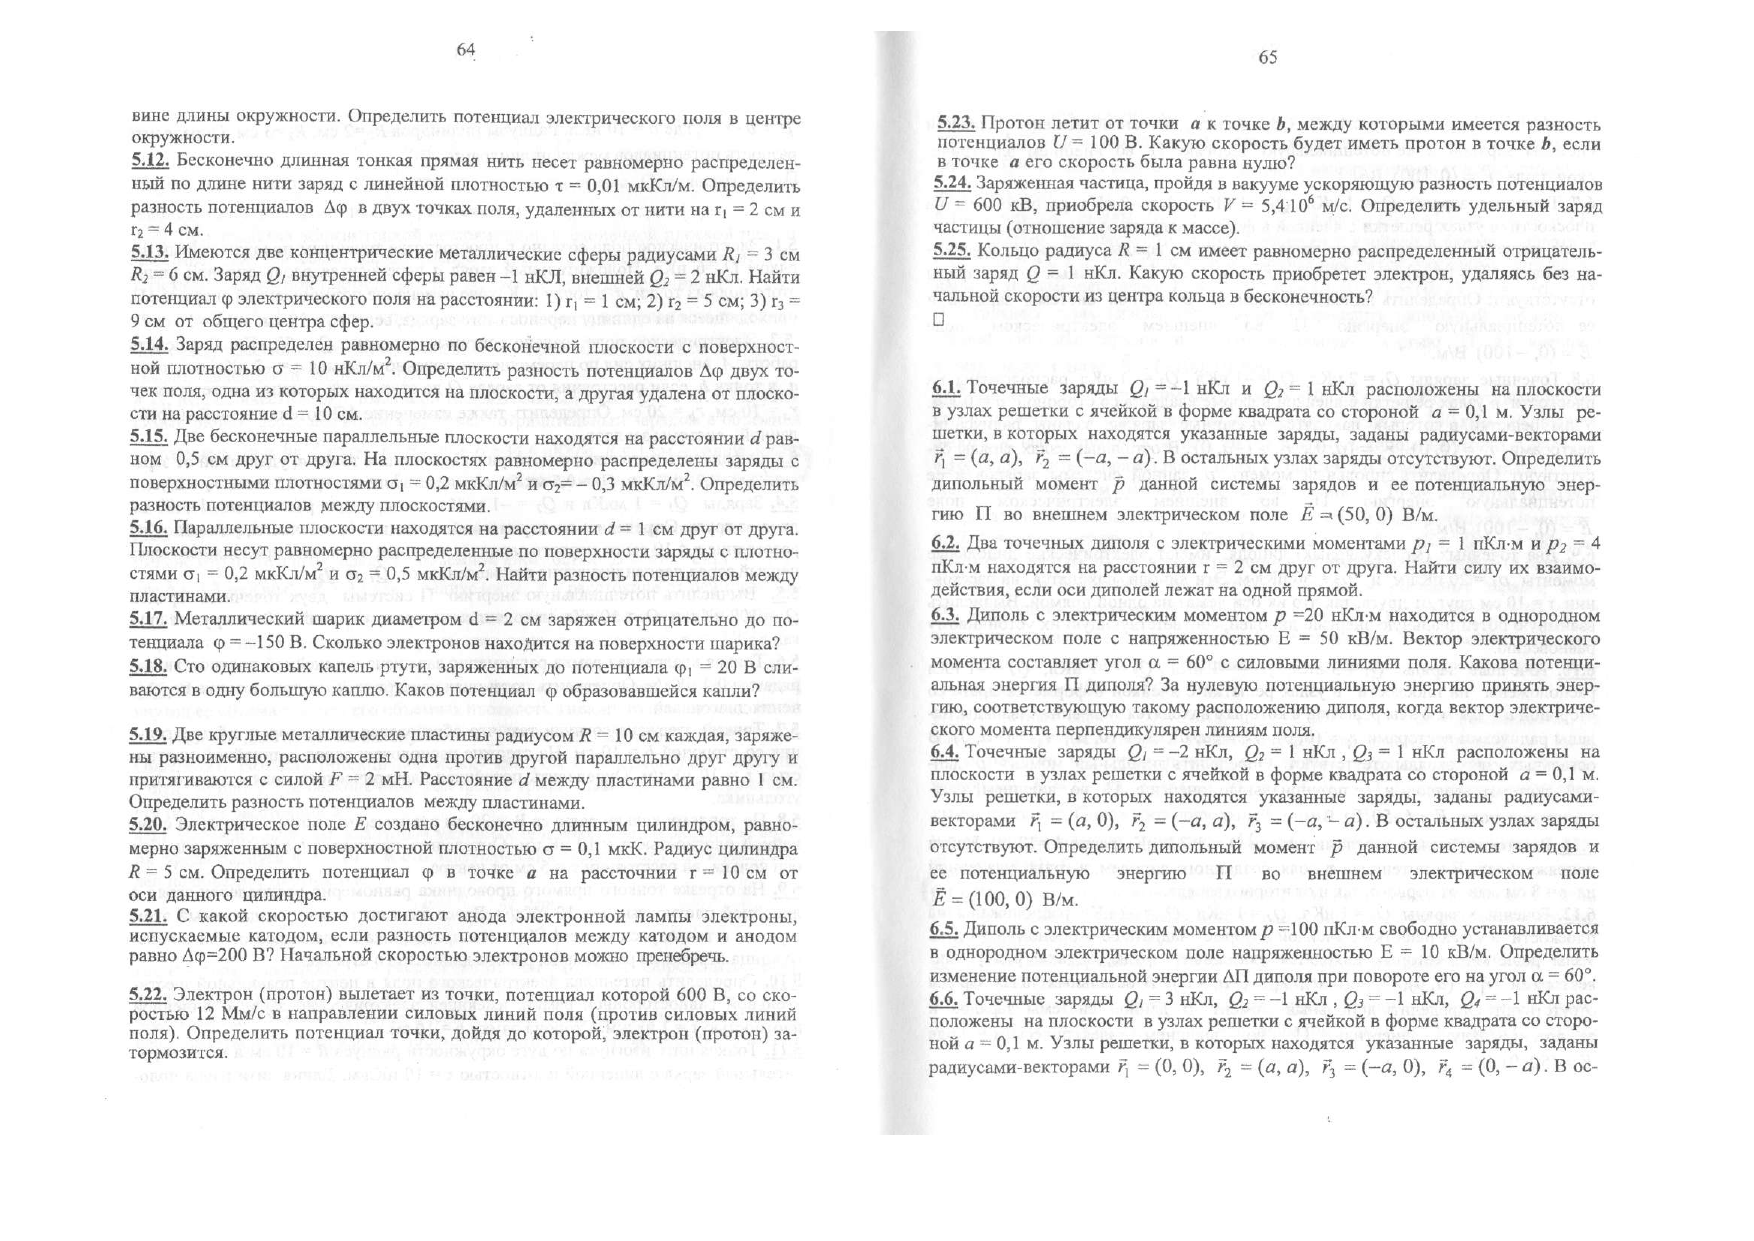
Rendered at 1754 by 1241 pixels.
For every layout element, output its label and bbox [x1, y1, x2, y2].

picture [96, 31, 1651, 1135]
